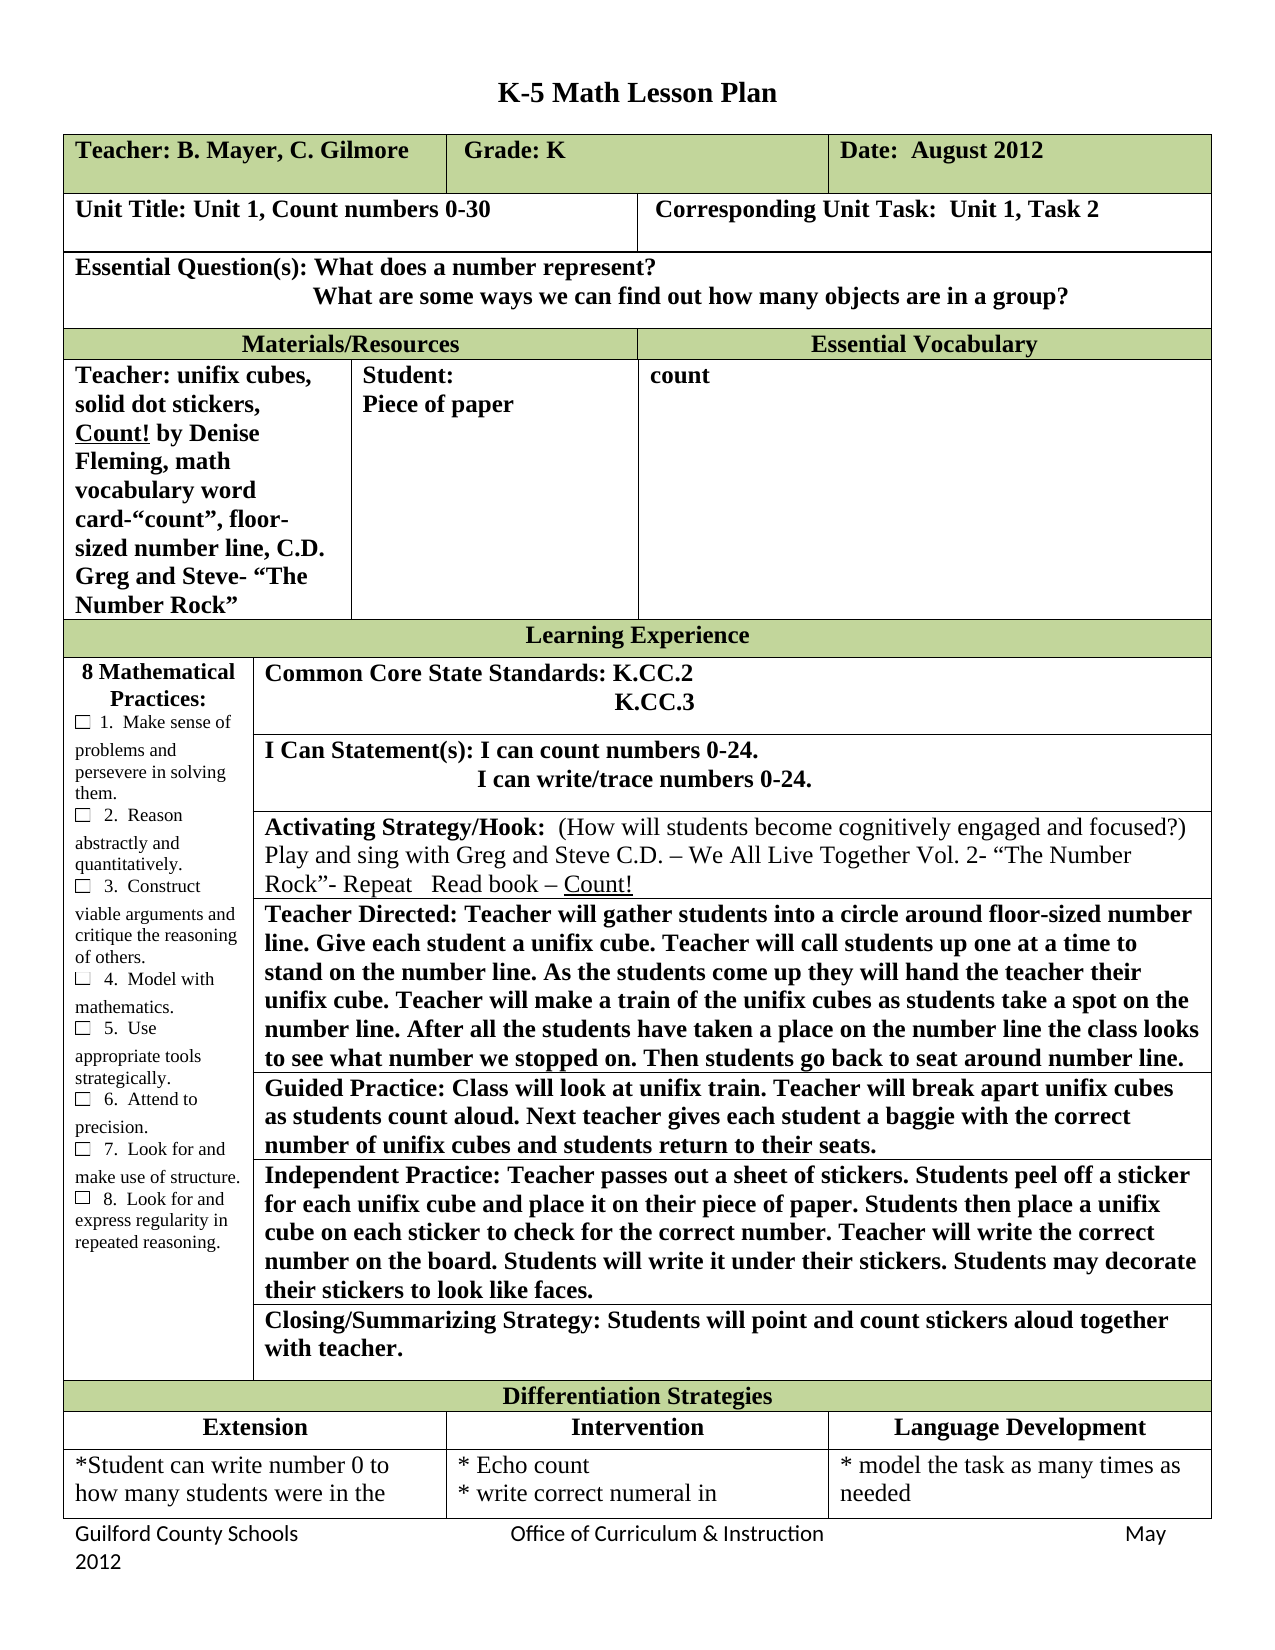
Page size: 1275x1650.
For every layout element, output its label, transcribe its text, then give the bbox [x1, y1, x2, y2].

table_cell Teacher Directed: Teacher will gather students into a circle around floor-sized number line. Give each student a unifix cube. Teacher will call students up one at a time to stand on the number line. As the students come up they will hand the teacher their unifix cube. Teacher will make a train of the unifix cubes as students take a spot on the number line. After all the students have taken a place on the number line the class looks to see what number we stopped on. Then students go back to seat around number line. [254, 899, 1211, 1072]
table_cell Essential Vocabulary [638, 329, 1211, 359]
table_cell Corresponding Unit Task: Unit 1, Task 2 [638, 194, 1211, 251]
table_cell Materials/Resources [64, 329, 637, 359]
table_cell Unit Title: Unit 1, Count numbers 0-30 [64, 194, 637, 251]
table_cell Common Core State Standards: K.CC.2 K.CC.3 [254, 658, 1211, 734]
picture [75, 972, 91, 985]
table_header Grade: K [447, 135, 828, 193]
table_cell Intervention [447, 1412, 828, 1449]
table_cell Essential Question(s): What does a number represent? What are some ways we can find out how many objects are in a group? [64, 253, 1211, 328]
text K-5 Math Lesson Plan [75, 75, 1200, 108]
picture [75, 1021, 91, 1035]
table_header Teacher: B. Mayer, C. Gilmore [64, 135, 446, 193]
table_cell Learning Experience [64, 620, 1211, 657]
table_cell Teacher: unifix cubes, solid dot stickers, Count! by Denise Fleming, math vocabulary word card-“count”, floor-sized number line, C.D. Greg and Steve- “The Number Rock” [64, 360, 351, 619]
table_cell Language Development [829, 1412, 1211, 1449]
table_cell Independent Practice: Teacher passes out a sheet of stickers. Students peel off a sticker for each unifix cube and place it on their piece of paper. Students then place a unifix cube on each sticker to check for the correct number. Teacher will write the correct number on the board. Students will write it under their stickers. Students may decorate their stickers to look like faces. [254, 1160, 1211, 1304]
table_cell Extension [64, 1412, 446, 1449]
table_cell Differentiation Strategies [64, 1381, 1211, 1411]
table_cell Guided Practice: Class will look at unifix train. Teacher will break apart unifix cubes as students count aloud. Next teacher gives each student a baggie with the correct number of unifix cubes and students return to their seats. [254, 1073, 1211, 1159]
picture [75, 879, 91, 893]
table_cell I Can Statement(s): I can count numbers 0-24. I can write/trace numbers 0-24. [254, 735, 1211, 811]
table_cell Student: Piece of paper [352, 360, 638, 619]
table_cell 8 Mathematical Practices: 1. Make sense of problems and persevere in solving them. 2. Reason abstractly and quantitatively. 3. Construct viable arguments and critique the reasoning of others. 4. Model with mathematics. 5. Use appropriate tools strategically. 6. Attend to precision. 7. Look for and make use of structure. 8. Look for and express regularity in repeated reasoning. [64, 658, 253, 1380]
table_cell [64, 1450, 446, 1518]
table_cell Activating Strategy/Hook: (How will students become cognitively engaged and focused?) Play and sing with Greg and Steve C.D. – We All Live Together Vol. 2- “The Number Rock”- Repeat Read book – Count! [254, 812, 1211, 898]
picture [75, 1142, 91, 1156]
table_cell count [639, 360, 1211, 619]
table_cell Closing/Summarizing Strategy: Students will point and count stickers aloud together with teacher. [254, 1305, 1211, 1380]
picture [75, 1092, 91, 1106]
picture [75, 808, 91, 822]
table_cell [829, 1450, 1211, 1518]
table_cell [447, 1450, 828, 1518]
table_header Date: August 2012 [829, 135, 1211, 193]
picture [75, 715, 91, 729]
